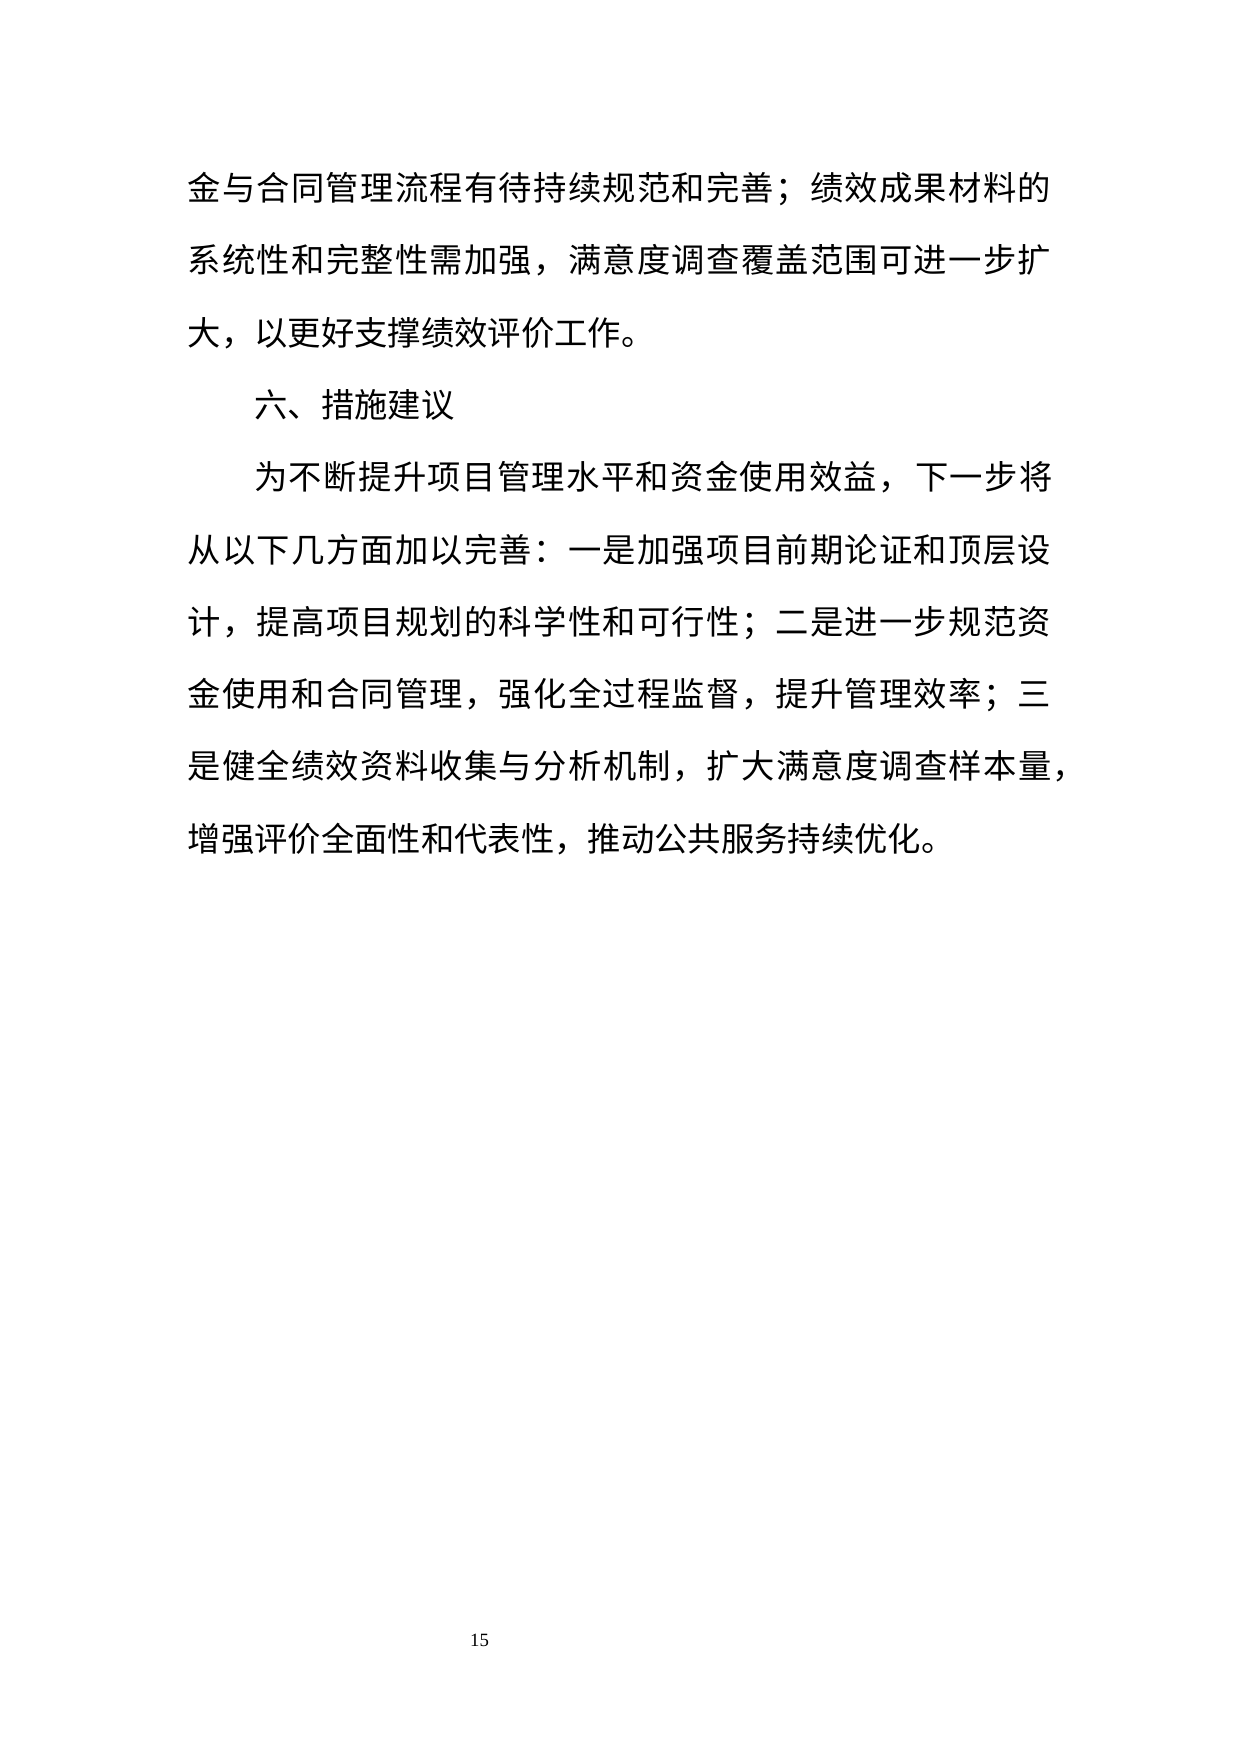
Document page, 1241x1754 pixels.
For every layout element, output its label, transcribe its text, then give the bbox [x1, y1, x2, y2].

text 为不断提升项目管理水平和资金使用效益，下一步将从以下几方面加以完善：一是加强项目前期论证和顶层设计，提高项目规划的科学性和可行性；二是进一步规范资金使用和合同管理，强化全过程监督，提升管理效率；三是健全绩效资料收集与分析机制，扩大满意度调查样本量，增强评价全面性和代表性，推动公共服务持续优化。 [187, 451, 1053, 861]
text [187, 162, 1053, 355]
text 六、措施建议 [187, 379, 1053, 427]
